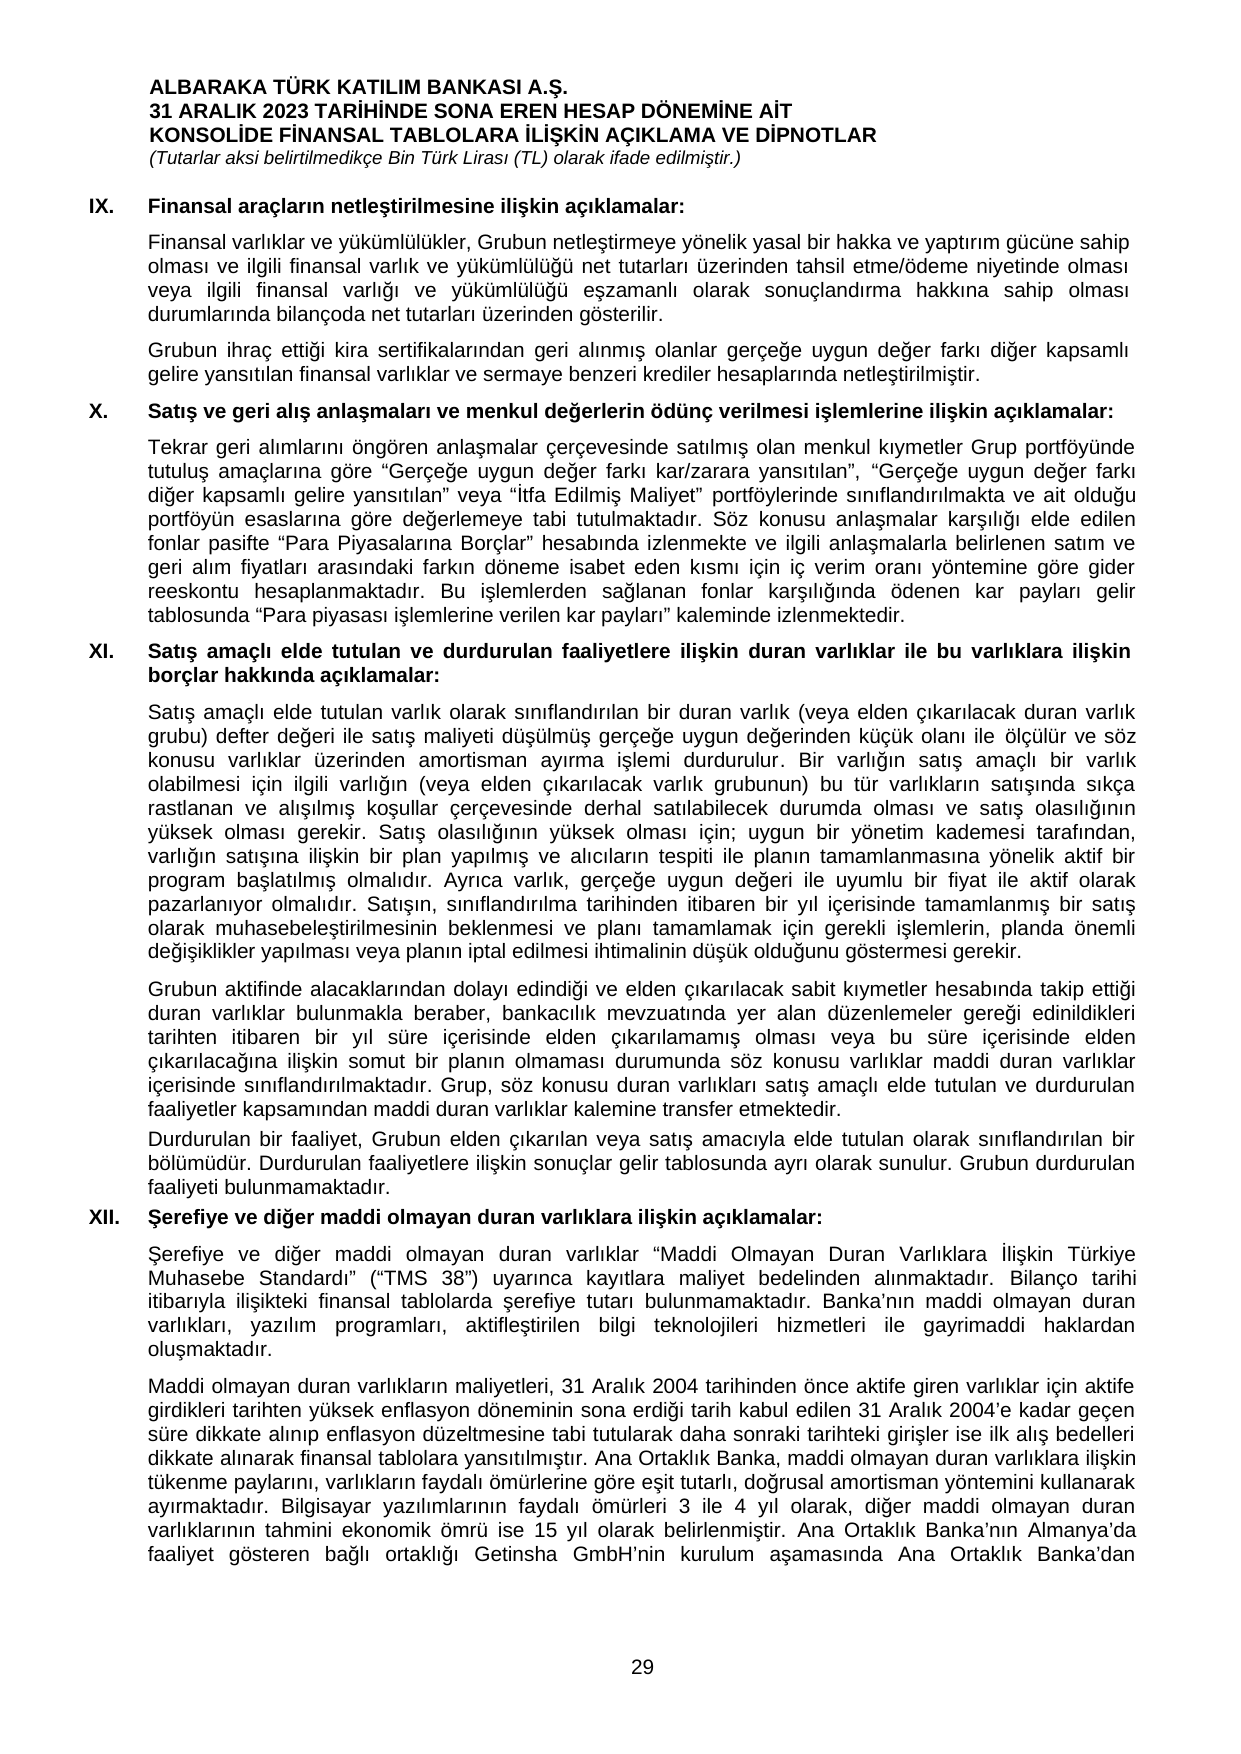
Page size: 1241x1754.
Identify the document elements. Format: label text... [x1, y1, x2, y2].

text Tekrar geri alımlarını öngören anlaşmalar çerçevesinde satılmış olan menkul kıymetler Grup portföyünde tutuluş amaçlarına göre “Gerçeğe uygun değer farkı kar/zarara yansıtılan”, “Gerçeğe uygun değer farkı diğer kapsamlı gelire yansıtılan” veya “İtfa Edilmiş Maliyet” portföylerinde sınıflandırılmakta ve ait olduğu portföyün esaslarına göre değerlemeye tabi tutulmaktadır. Söz konusu anlaşmalar karşılığı elde edilen fonlar pasifte “Para Piyasalarına Borçlar” hesabında izlenmekte ve ilgili anlaşmalarla belirlenen satım ve geri alım fiyatları arasındaki farkın döneme isabet eden kısmı için iç verim oranı yöntemine göre gider reeskontu hesaplanmaktadır. Bu işlemlerden sağlanan fonlar karşılığında ödenen kar payları gelir tablosunda “Para piyasası işlemlerine verilen kar payları” kaleminde izlenmektedir. [148, 435, 1137, 627]
text IX. Finansal araçların netleştirilmesine ilişkin açıklamalar: [89, 193, 1137, 217]
text X. Satış ve geri alış anlaşmaları ve menkul değerlerin ödünç verilmesi işlemlerine ilişkin açıklamalar: [89, 399, 1131, 423]
text Grubun ihraç ettiği kira sertifikalarından geri alınmış olanlar gerçeğe uygun değer farkı diğer kapsamlı gelire yansıtılan finansal varlıklar ve sermaye benzeri krediler hesaplarında netleştirilmiştir. [148, 338, 1131, 386]
text XII. Şerefiye ve diğer maddi olmayan duran varlıklara ilişkin açıklamalar: [89, 1205, 1137, 1229]
text Satış amaçlı elde tutulan varlık olarak sınıflandırılan bir duran varlık (veya elden çıkarılacak duran varlık grubu) defter değeri ile satış maliyeti düşülmüş gerçeğe uygun değerinden küçük olanı ile ölçülür ve söz konusu varlıklar üzerinden amortisman ayırma işlemi durdurulur. Bir varlığın satış amaçlı bir varlık olabilmesi için ilgili varlığın (veya elden çıkarılacak varlık grubunun) bu tür varlıkların satışında sıkça rastlanan ve alışılmış koşullar çerçevesinde derhal satılabilecek durumda olması ve satış olasılığının yüksek olması gerekir. Satış olasılığının yüksek olması için; uygun bir yönetim kademesi tarafından, varlığın satışına ilişkin bir plan yapılmış ve alıcıların tespiti ile planın tamamlanmasına yönelik aktif bir program başlatılmış olmalıdır. Ayrıca varlık, gerçeğe uygun değeri ile uyumlu bir fiyat ile aktif olarak pazarlanıyor olmalıdır. Satışın, sınıflandırılma tarihinden itibaren bir yıl içerisinde tamamlanmış bir satış olarak muhasebeleştirilmesinin beklenmesi ve planı tamamlamak için gerekli işlemlerin, planda önemli değişiklikler yapılması veya planın iptal edilmesi ihtimalinin düşük olduğunu göstermesi gerekir. [148, 700, 1137, 963]
text XI. Satış amaçlı elde tutulan ve durdurulan faaliyetlere ilişkin duran varlıklar ile bu varlıklara ilişkin borçlar hakkında açıklamalar: [89, 639, 1133, 687]
text Finansal varlıklar ve yükümlülükler, Grubun netleştirmeye yönelik yasal bir hakka ve yaptırım gücüne sahip olması ve ilgili finansal varlık ve yükümlülüğü net tutarları üzerinden tahsil etme/ödeme niyetinde olması veya ilgili finansal varlığı ve yükümlülüğü eşzamanlı olarak sonuçlandırma hakkına sahip olması durumlarında bilançoda net tutarları üzerinden gösterilir. [148, 230, 1131, 326]
text Şerefiye ve diğer maddi olmayan duran varlıklar “Maddi Olmayan Duran Varlıklara İlişkin Türkiye Muhasebe Standardı” (“TMS 38”) uyarınca kayıtlara maliyet bedelinden alınmaktadır. Bilanço tarihi itibarıyla ilişikteki finansal tablolarda şerefiye tutarı bulunmamaktadır. Banka’nın maddi olmayan duran varlıkları, yazılım programları, aktifleştirilen bilgi teknolojileri hizmetleri ile gayrimaddi haklardan oluşmaktadır. [148, 1241, 1137, 1361]
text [148, 1374, 1137, 1565]
text Grubun aktifinde alacaklarından dolayı edindiği ve elden çıkarılacak sabit kıymetler hesabında takip ettiği duran varlıklar bulunmakla beraber, bankacılık mevzuatında yer alan düzenlemeler gereği edinildikleri tarihten itibaren bir yıl süre içerisinde elden çıkarılamamış olması veya bu süre içerisinde elden çıkarılacağına ilişkin somut bir planın olmaması durumunda söz konusu varlıklar maddi duran varlıklar içerisinde sınıflandırılmaktadır. Grup, söz konusu duran varlıkları satış amaçlı elde tutulan ve durdurulan faaliyetler kapsamından maddi duran varlıklar kalemine transfer etmektedir. [148, 977, 1137, 1121]
text Durdurulan bir faaliyet, Grubun elden çıkarılan veya satış amacıyla elde tutulan olarak sınıflandırılan bir bölümüdür. Durdurulan faaliyetlere ilişkin sonuçlar gelir tablosunda ayrı olarak sunulur. Grubun durdurulan faaliyeti bulunmamaktadır. [148, 1127, 1137, 1199]
